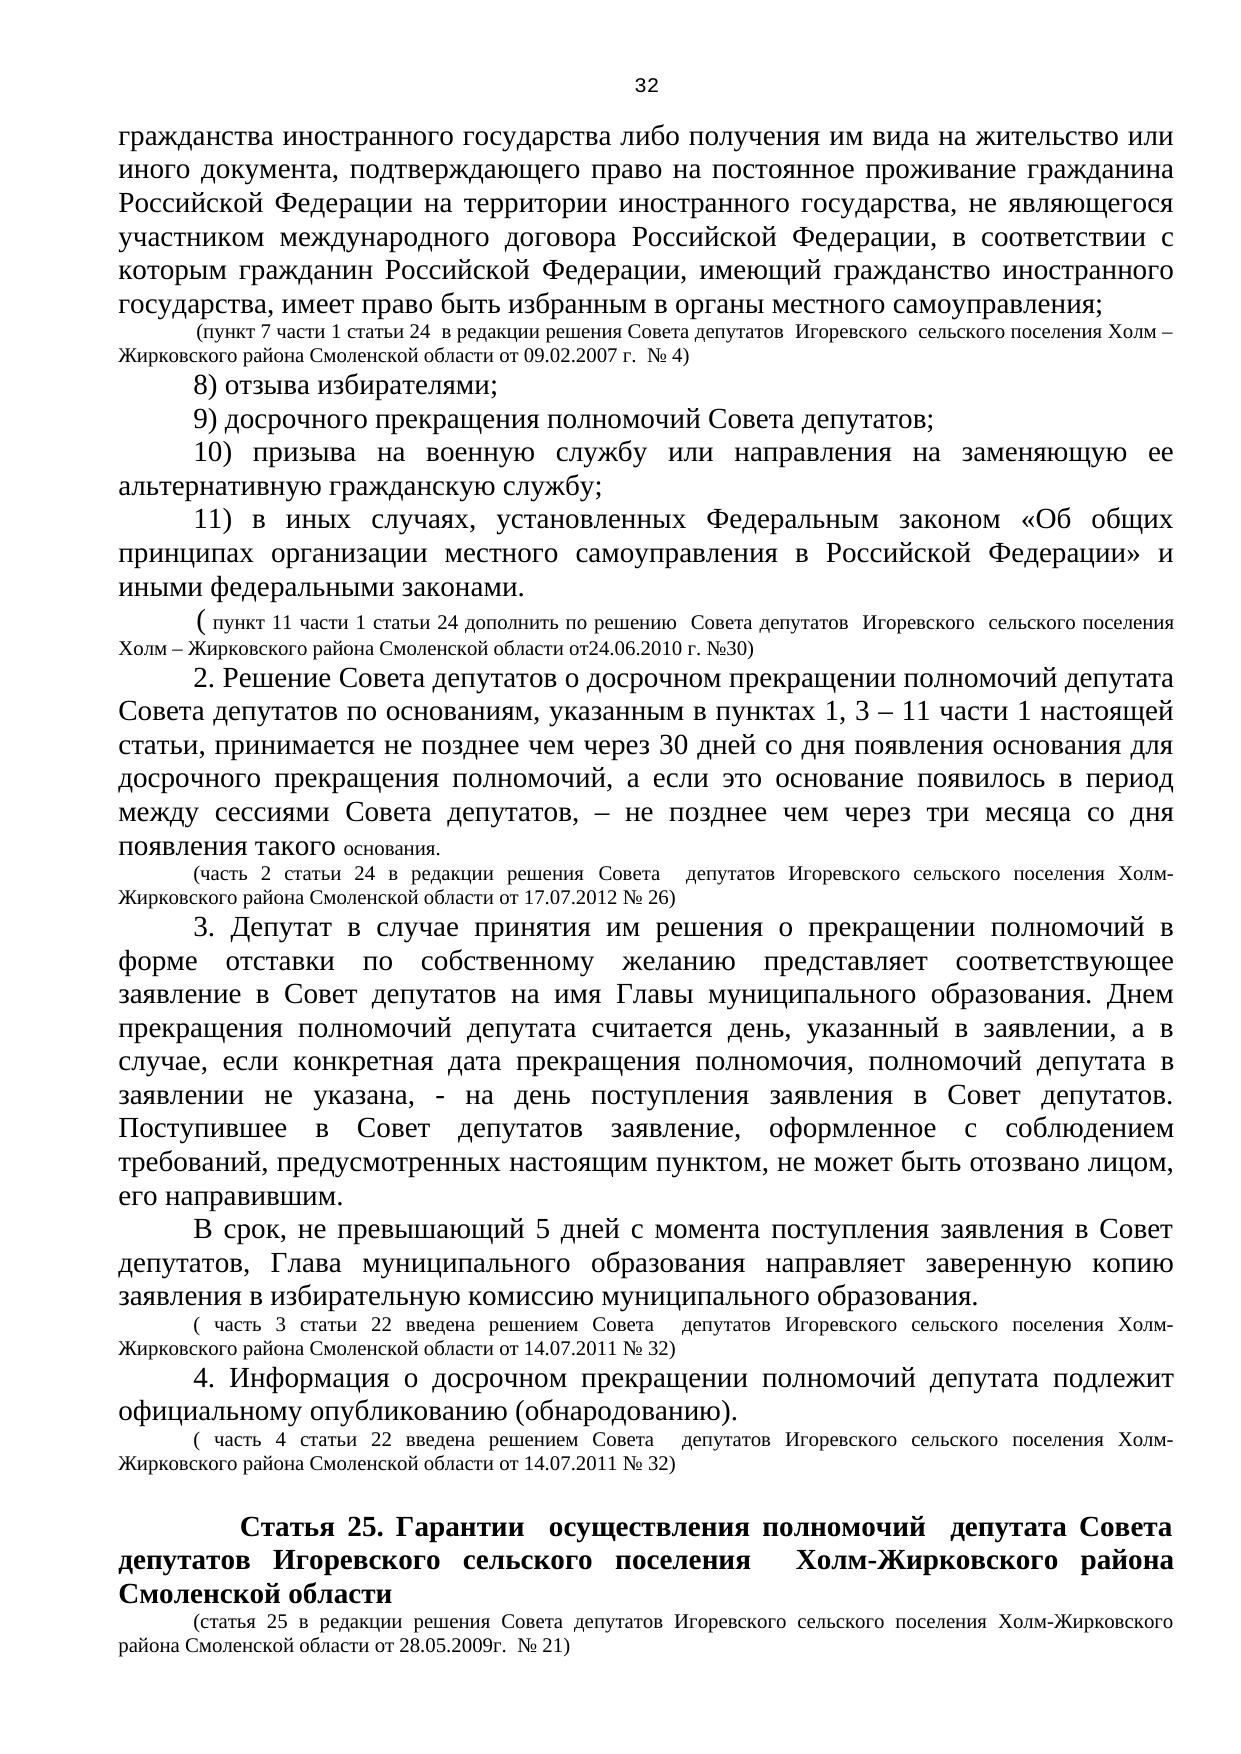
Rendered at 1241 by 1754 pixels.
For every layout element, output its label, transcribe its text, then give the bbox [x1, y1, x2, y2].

text Статья 25. Гарантии осуществления полномочий депутата Совета депутатов Игоревского сельского поселения Холм-Жирковского района Смоленской области [118, 1509, 1175, 1609]
text В срок, не превышающий 5 дней с момента поступления заявления в Совет депутатов, Глава муниципального образования направляет заверенную копию заявления в избирательную комиссию муниципального образования. [118, 1211, 1175, 1312]
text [118, 118, 1175, 319]
text (часть 2 статьи 24 в редакции решения Совета депутатов Игоревского сельского поселения Холм-Жирковского района Смоленской области от 17.07.2012 № 26) [118, 861, 1175, 909]
text (пункт 7 части 1 статьи 24 в редакции решения Совета депутатов Игоревского сельского поселения Холм – Жирковского района Смоленской области от 09.02.2007 г. № 4) [118, 319, 1175, 367]
text 4. Информация о досрочном прекращении полномочий депутата подлежит официальному опубликованию (обнародованию). [118, 1360, 1175, 1427]
text (статья 25 в редакции решения Совета депутатов Игоревского сельского поселения Холм-Жирковского района Смоленской области от 28.05.2009г. № 21) [118, 1609, 1175, 1657]
text ( пункт 11 части 1 статьи 24 дополнить по решению Совета депутатов Игоревского сельского поселения Холм – Жирковского района Смоленской области от24.06.2010 г. №30) [118, 602, 1175, 660]
text 9) досрочного прекращения полномочий Совета депутатов; [118, 401, 1175, 434]
text 11) в иных случаях, установленных Федеральным законом «Об общих принципах организации местного самоуправления в Российской Федерации» и иными федеральными законами. [118, 502, 1175, 602]
text ( часть 3 статьи 22 введена решением Совета депутатов Игоревского сельского поселения Холм-Жирковского района Смоленской области от 14.07.2011 № 32) [118, 1312, 1175, 1360]
text 8) отзыва избирателями; [118, 367, 1175, 401]
text 2. Решение Совета депутатов о досрочном прекращении полномочий депутата Совета депутатов по основаниям, указанным в пунктах 1, 3 – 11 части 1 настоящей статьи, принимается не позднее чем через 30 дней со дня появления основания для досрочного прекращения полномочий, а если это основание появилось в период между сессиями Совета депутатов, – не позднее чем через три месяца со дня появления такого основания. [118, 660, 1175, 861]
text 3. Депутат в случае принятия им решения о прекращении полномочий в форме отставки по собственному желанию представляет соответствующее заявление в Совет депутатов на имя Главы муниципального образования. Днем прекращения полномочий депутата считается день, указанный в заявлении, а в случае, если конкретная дата прекращения полномочия, полномочий депутата в заявлении не указана, - на день поступления заявления в Совет депутатов. Поступившее в Совет депутатов заявление, оформленное с соблюдением требований, предусмотренных настоящим пунктом, не может быть отозвано лицом, его направившим. [118, 909, 1175, 1211]
text ( часть 4 статьи 22 введена решением Совета депутатов Игоревского сельского поселения Холм-Жирковского района Смоленской области от 14.07.2011 № 32) [118, 1427, 1175, 1475]
text 10) призыва на военную службу или направления на заменяющую ее альтернативную гражданскую службу; [118, 434, 1175, 502]
